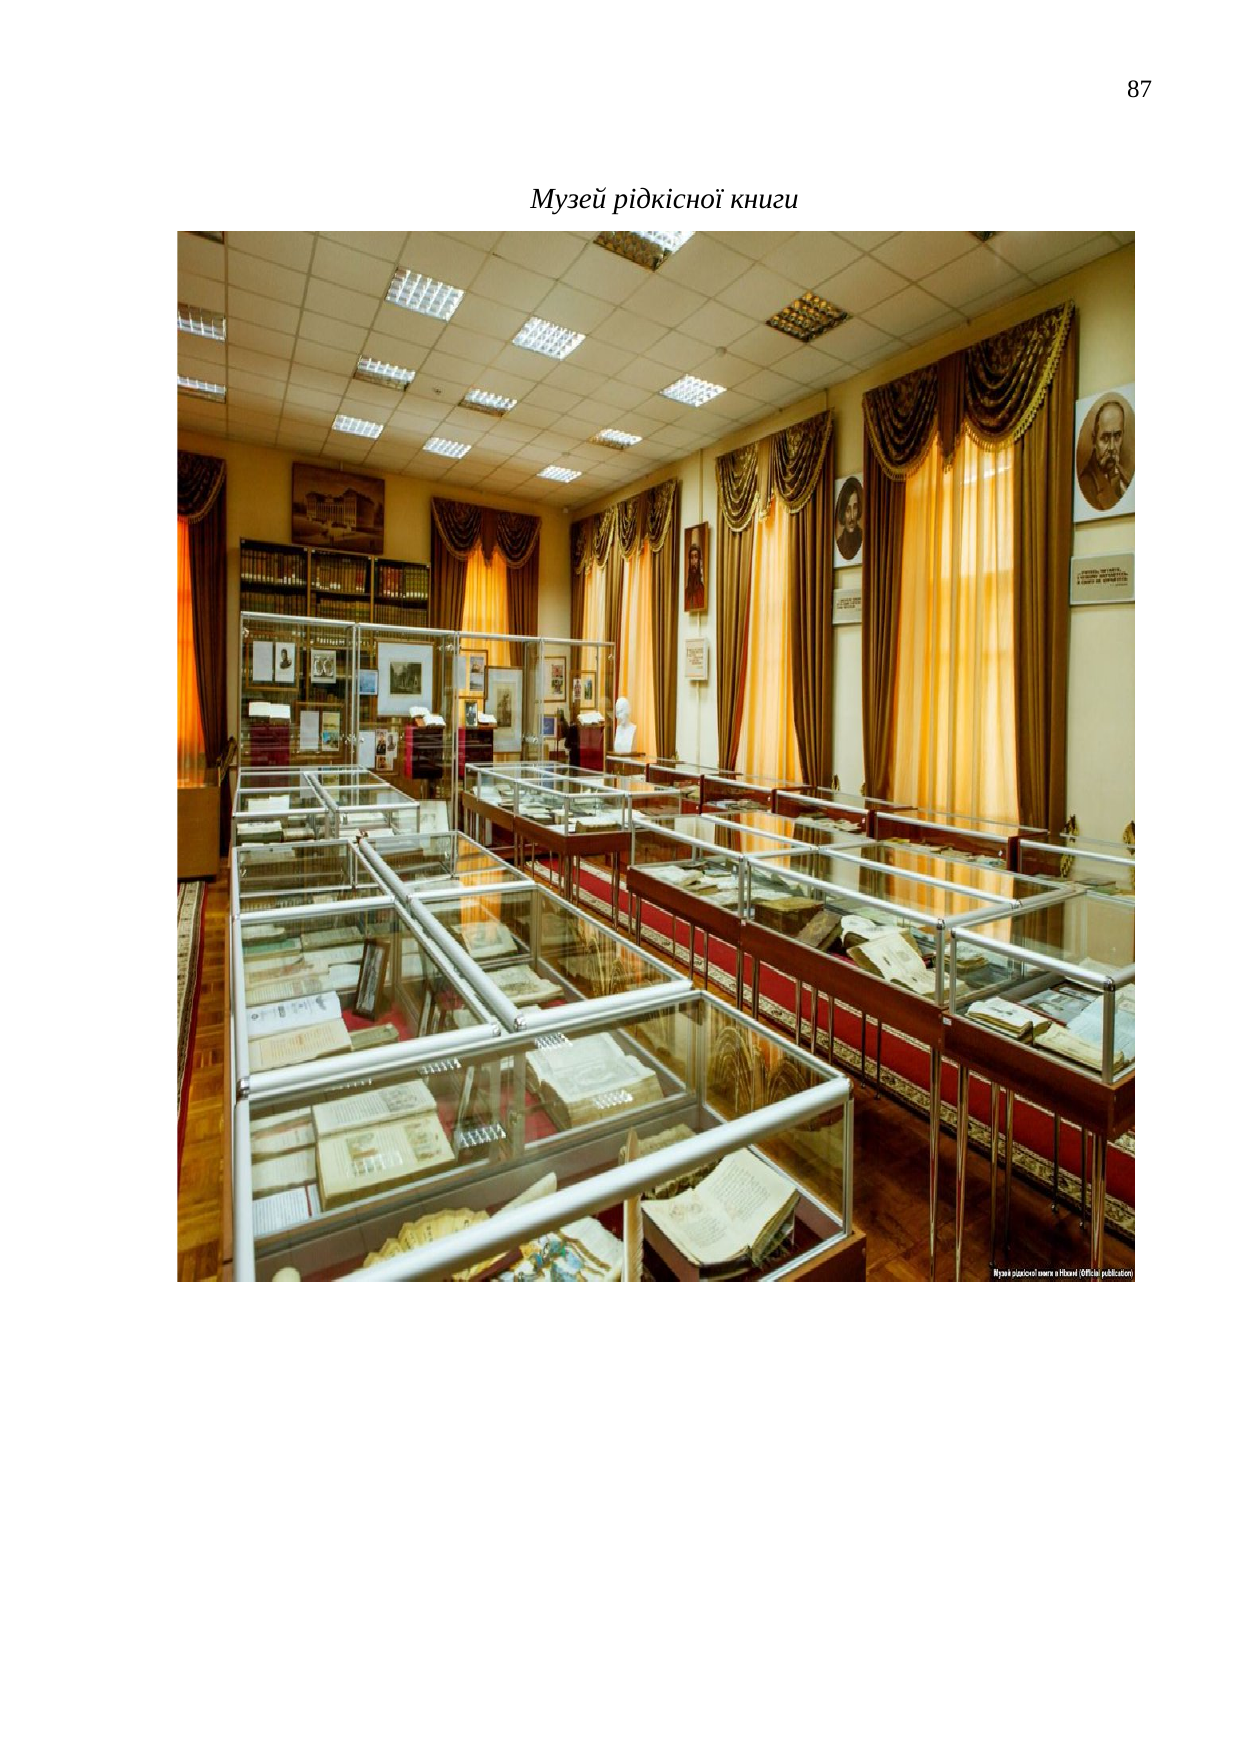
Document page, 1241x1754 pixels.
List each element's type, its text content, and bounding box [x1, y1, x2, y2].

picture [177, 231, 1135, 1282]
text Музей рідкісної книги [177, 182, 1152, 215]
